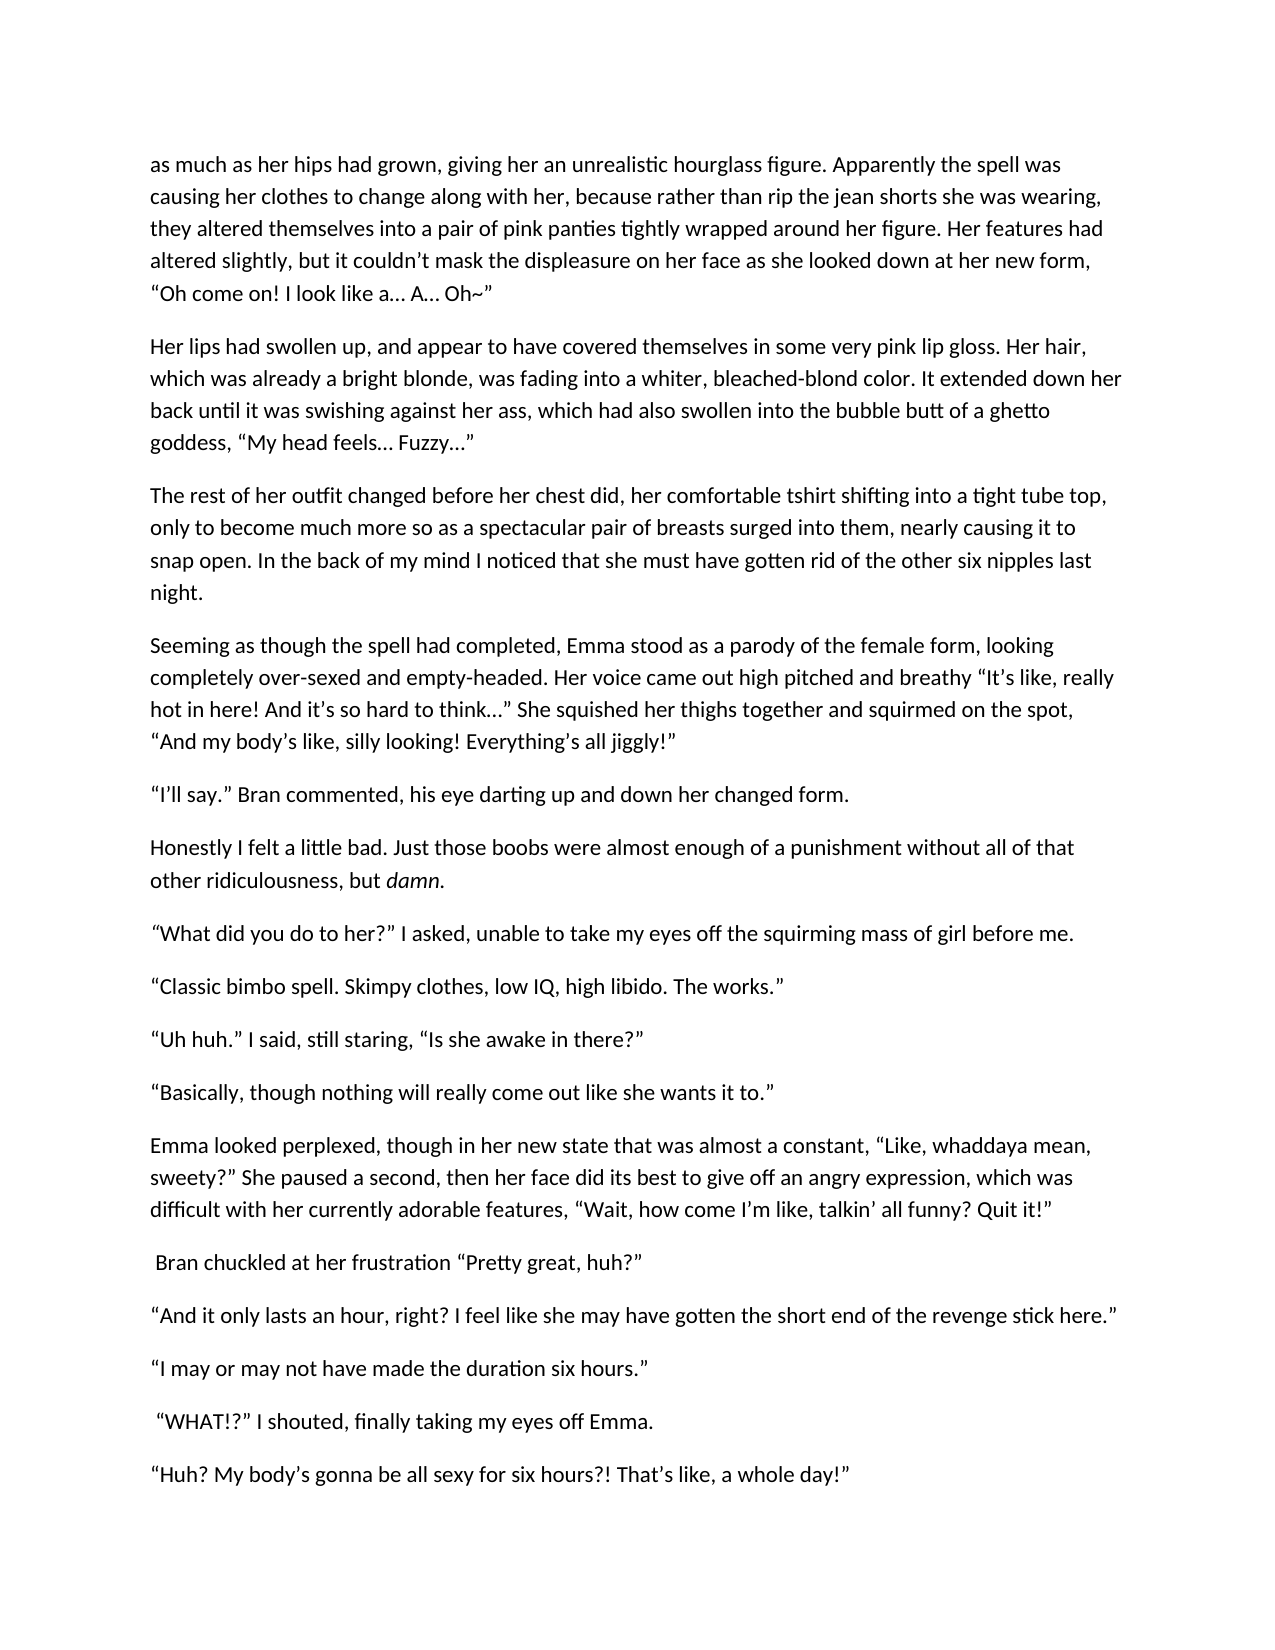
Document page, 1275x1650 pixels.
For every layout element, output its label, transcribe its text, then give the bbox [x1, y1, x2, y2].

text Bran chuckled at her frustration “Pretty great, huh?” [150, 1248, 1125, 1276]
text “Huh? My body’s gonna be all sexy for six hours?! That’s like, a whole day!” [150, 1460, 1125, 1488]
text “Uh huh.” I said, still staring, “Is she awake in there?” [150, 1025, 1125, 1053]
text “WHAT!?” I shouted, finally taking my eyes off Emma. [150, 1407, 1125, 1435]
text “Basically, though nothing will really come out like she wants it to.” [150, 1078, 1125, 1106]
text “I may or may not have made the duration six hours.” [150, 1354, 1125, 1382]
text “What did you do to her?” I asked, unable to take my eyes off the squirming mass of girl before me. [150, 919, 1125, 947]
text Honestly I felt a little bad. Just those boobs were almost enough of a punishment without all of that other ridiculousness, but damn. [150, 833, 1125, 894]
text Emma looked perplexed, though in her new state that was almost a constant, “Like, whaddaya mean, sweety?” She paused a second, then her face did its best to give off an angry expression, which was difficult with her currently adorable features, “Wait, how come I’m like, talkin’ all funny? Quit it!” [150, 1131, 1125, 1223]
text “Classic bimbo spell. Skimpy clothes, low IQ, high libido. The works.” [150, 972, 1125, 1000]
text The rest of her outfit changed before her chest did, her comfortable tshirt shifting into a tight tube top, only to become much more so as a spectacular pair of breasts surged into them, nearly causing it to snap open. In the back of my mind I noticed that she must have gotten rid of the other six nipples last night. [150, 481, 1125, 606]
text “I’ll say.” Bran commented, his eye darting up and down her changed form. [150, 781, 1125, 808]
text Her lips had swollen up, and appear to have covered themselves in some very pink lip gloss. Her hair, which was already a bright blonde, was fading into a whiter, bleached-blond color. It extended down her back until it was swishing against her ass, which had also swollen into the bubble butt of a ghetto goddess, “My head feels… Fuzzy…” [150, 332, 1125, 456]
text Seeming as though the spell had completed, Emma stood as a parody of the female form, looking completely over-sexed and empty-headed. Her voice came out high pitched and breathy “It’s like, really hot in here! And it’s so hard to think…” She squished her thighs together and squirmed on the spot, “And my body’s like, silly looking! Everything’s all jiggly!” [150, 631, 1125, 756]
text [150, 150, 1125, 307]
text “And it only lasts an hour, right? I feel like she may have gotten the short end of the revenge stick here.” [150, 1301, 1125, 1329]
